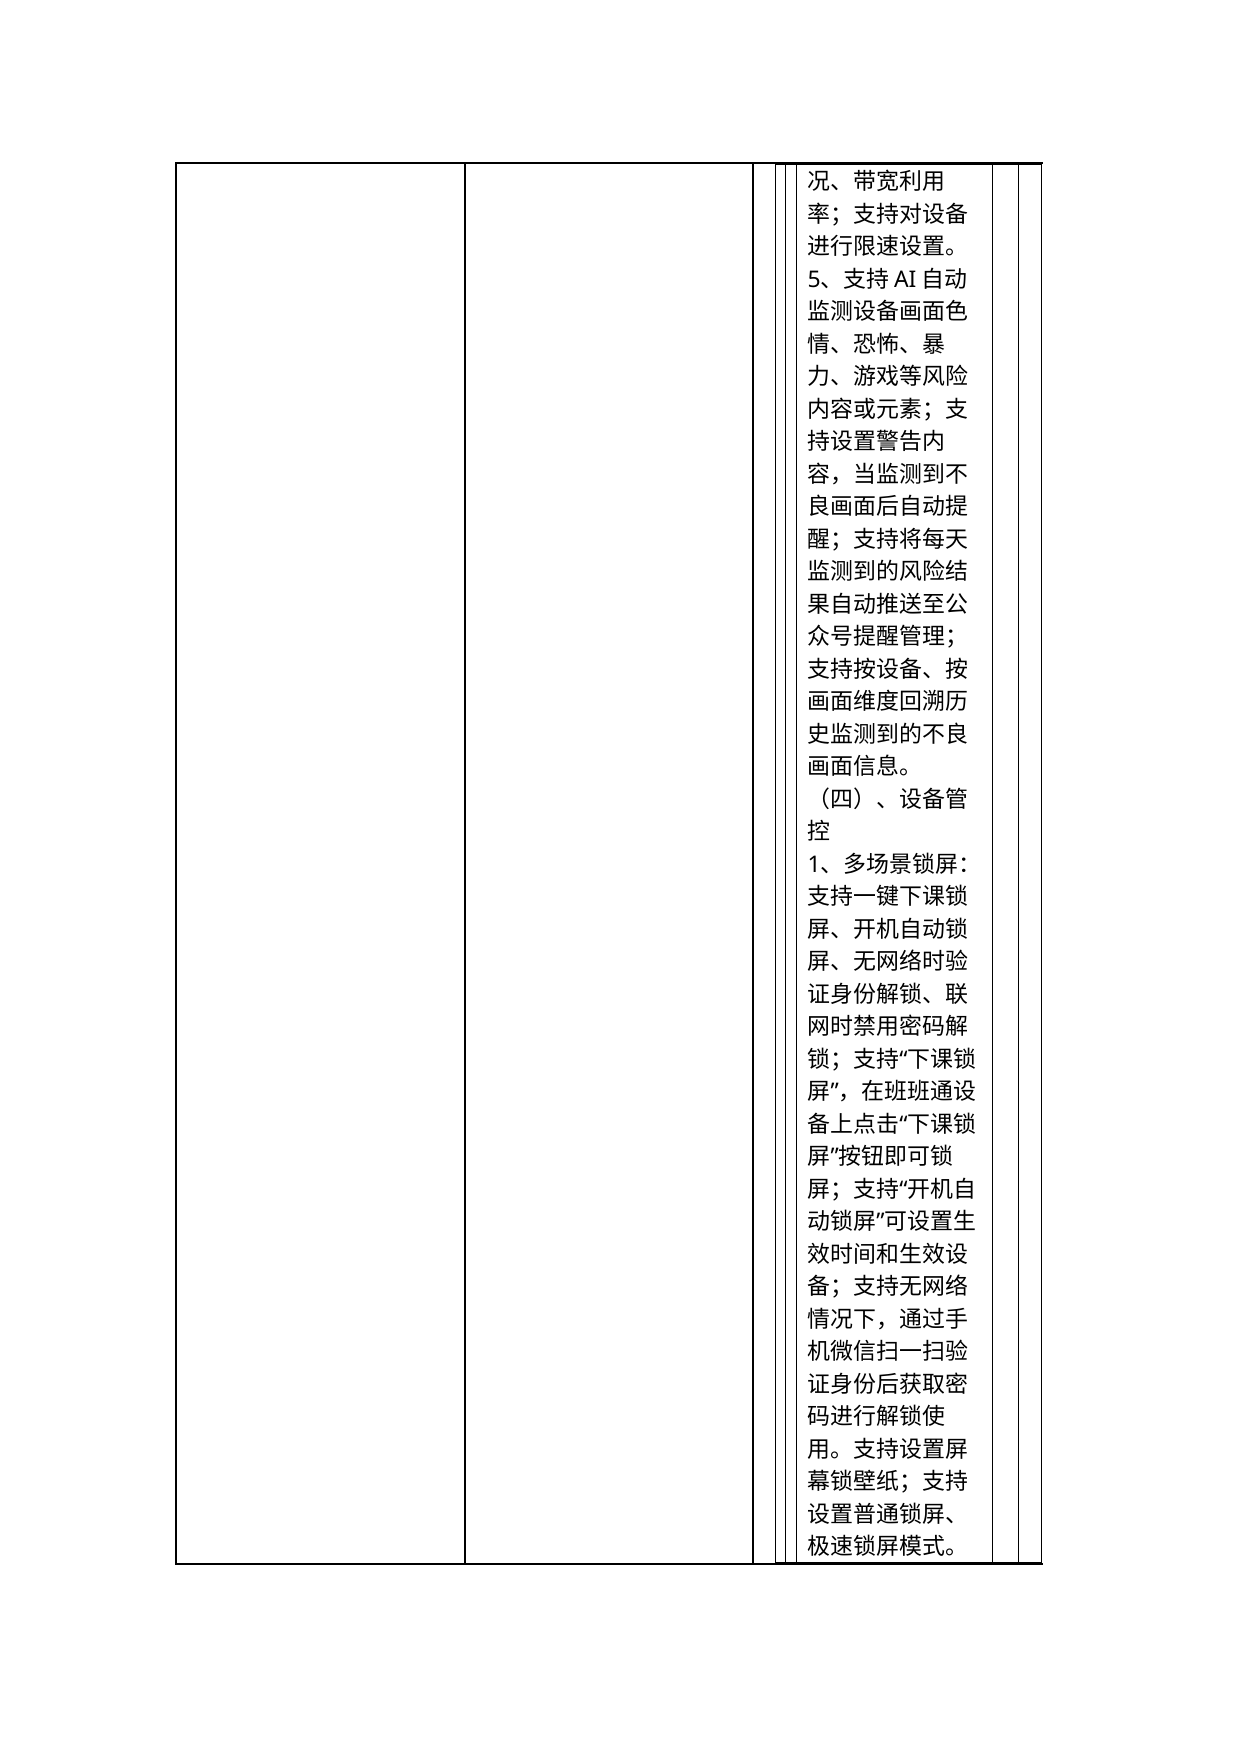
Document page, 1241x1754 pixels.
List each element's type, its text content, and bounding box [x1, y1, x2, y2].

table_cell 1 [177, 164, 464, 1563]
table_cell [797, 165, 992, 1562]
table_cell [1019, 165, 1041, 1562]
table_cell [786, 165, 796, 1562]
table_cell [776, 165, 785, 1562]
table_cell [754, 164, 775, 1563]
table_cell [993, 165, 1018, 1562]
table_cell [466, 164, 752, 1563]
